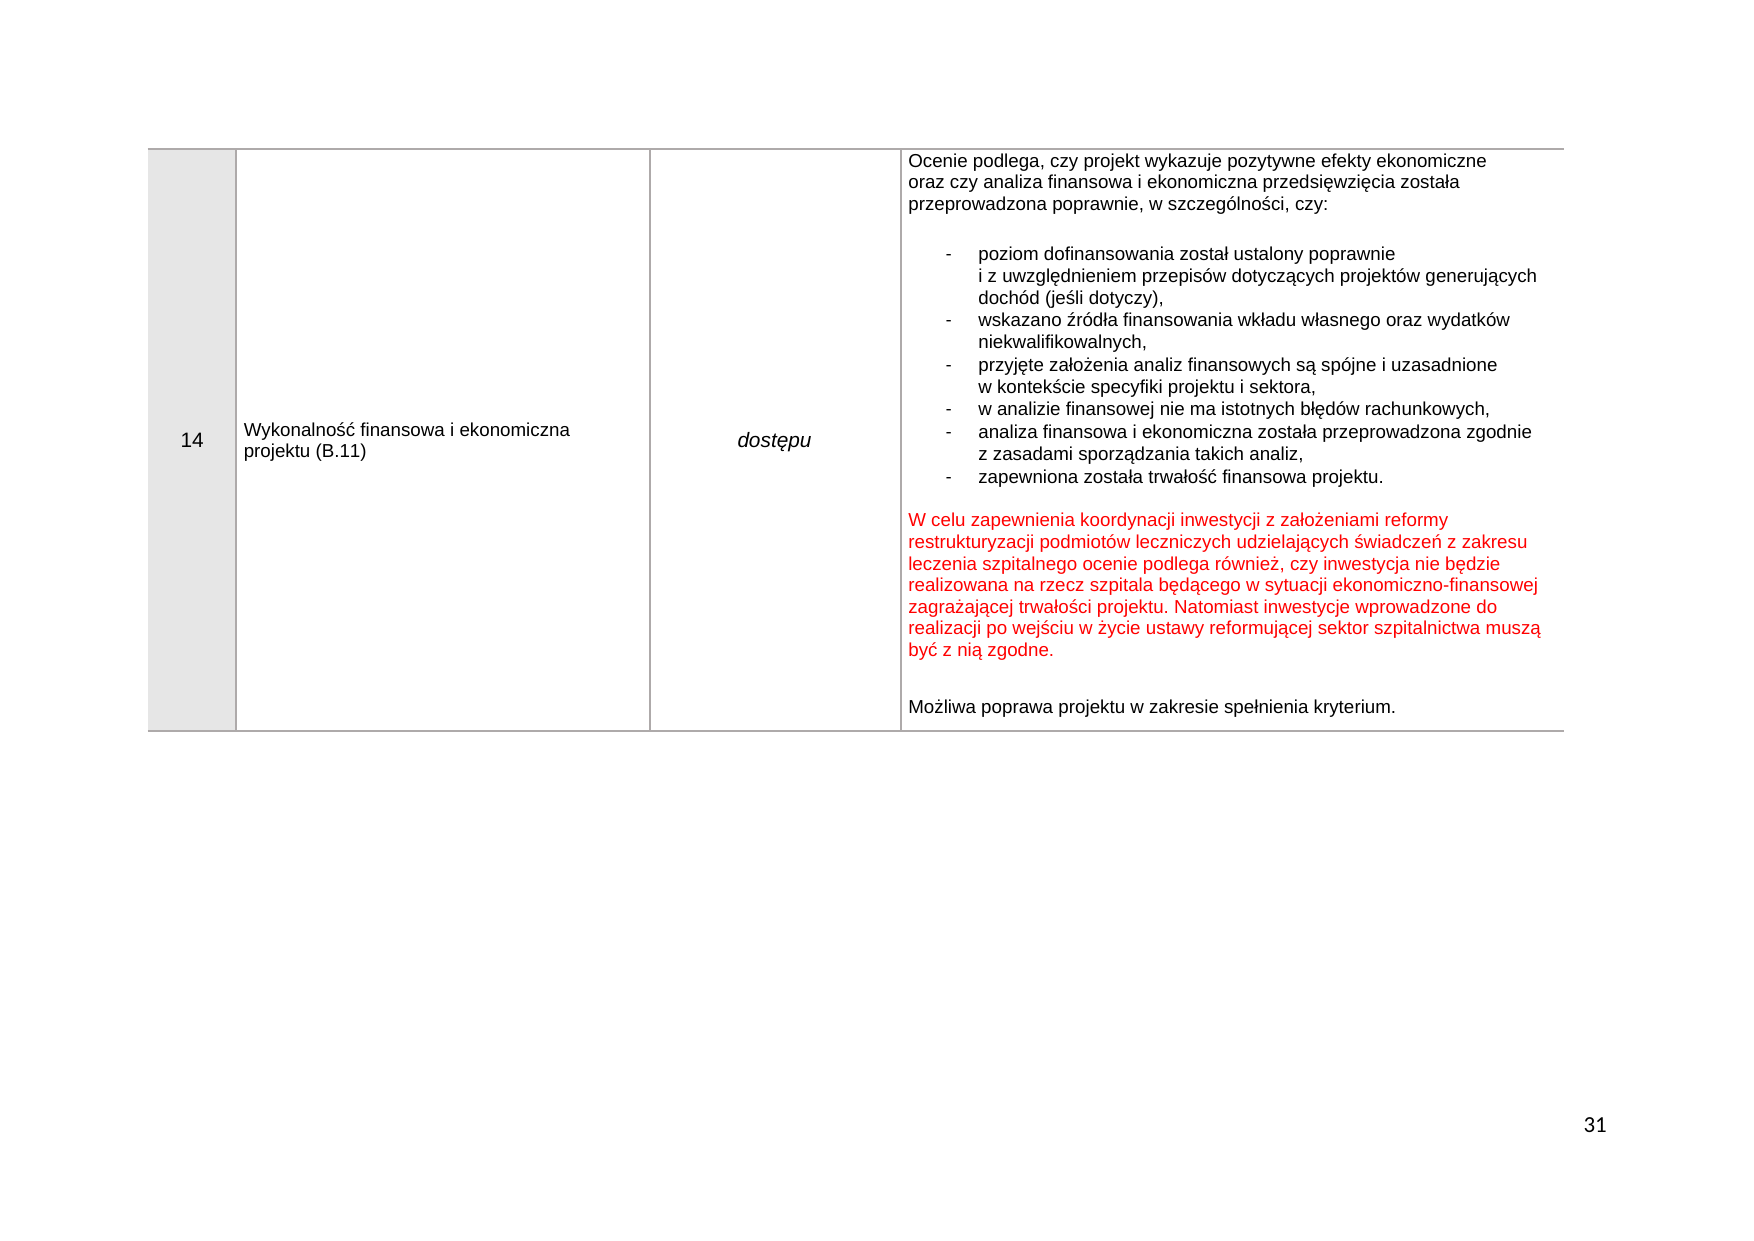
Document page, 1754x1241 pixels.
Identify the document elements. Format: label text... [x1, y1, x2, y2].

table_cell 14 [148, 150, 235, 730]
table_cell Ocenie podlega, czy projekt wykazuje pozytywne efekty ekonomiczne oraz czy analiza finansowa i ekonomiczna przedsięwzięcia została przeprowadzona poprawnie, w szczególności, czy: poziom dofinansowania został ustalony poprawnie i z uwzględnieniem przepisów dotyczących projektów generujących dochód (jeśli dotyczy), wskazano źródła finansowania wkładu własnego oraz wydatków niekwalifikowalnych, przyjęte założenia analiz finansowych są spójne i uzasadnione w kontekście specyfiki projektu i sektora, w analizie finansowej nie ma istotnych błędów rachunkowych, analiza finansowa i ekonomiczna została przeprowadzona zgodnie z zasadami sporządzania takich analiz, zapewniona została trwałość finansowa projektu. W celu zapewnienia koordynacji inwestycji z założeniami reformy restrukturyzacji podmiotów leczniczych udzielających świadczeń z zakresu leczenia szpitalnego ocenie podlega również, czy inwestycja nie będzie realizowana na rzecz szpitala będącego w sytuacji ekonomiczno-finansowej zagrażającej trwałości projektu. Natomiast inwestycje wprowadzone do realizacji po wejściu w życie ustawy reformującej sektor szpitalnictwa muszą być z nią zgodne. Możliwa poprawa projektu w zakresie spełnienia kryterium. [902, 150, 1564, 730]
table_cell dostępu [651, 150, 900, 730]
table_cell Wykonalność finansowa i ekonomiczna projektu (B.11) [237, 150, 649, 730]
